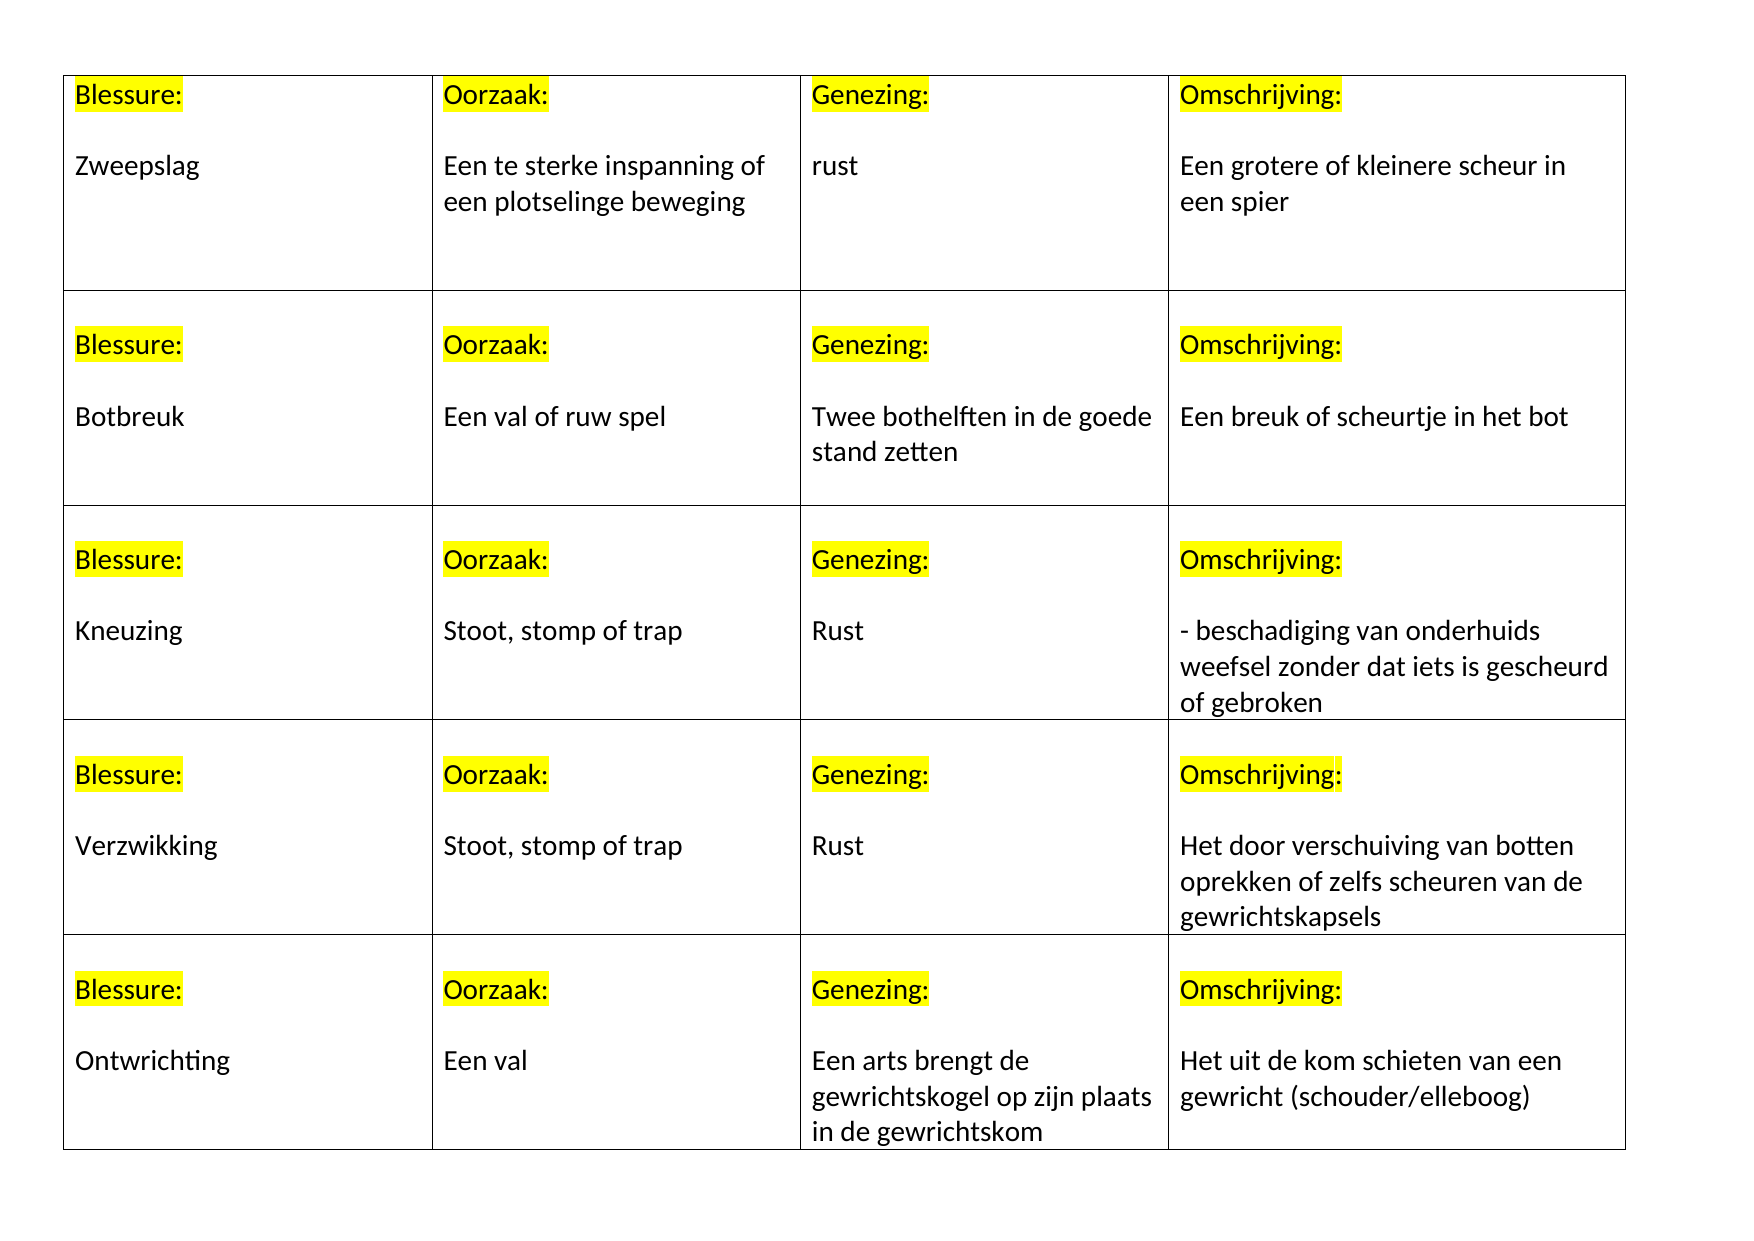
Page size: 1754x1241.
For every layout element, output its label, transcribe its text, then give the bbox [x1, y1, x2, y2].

table_cell Genezing: Rust [801, 506, 1168, 719]
table_cell Oorzaak: Stoot, stomp of trap [433, 506, 800, 719]
table_cell Oorzaak: Een val [433, 935, 800, 1149]
table_cell Oorzaak: Een val of ruw spel [433, 291, 800, 504]
table_cell Blessure: Botbreuk [64, 291, 432, 504]
table_header Genezing: rust [801, 76, 1168, 290]
table_cell Genezing: Rust [801, 720, 1168, 934]
table_cell Omschrijving: Een breuk of scheurtje in het bot [1169, 291, 1625, 504]
table_cell Omschrijving: Het door verschuiving van botten oprekken of zelfs scheuren van de gewrichtskapsels [1169, 720, 1625, 934]
table_header Omschrijving: Een grotere of kleinere scheur in een spier [1169, 76, 1625, 290]
table_cell Genezing: Twee bothelften in de goede stand zetten [801, 291, 1168, 504]
table_cell Oorzaak: Stoot, stomp of trap [433, 720, 800, 934]
table_cell Blessure: Ontwrichting [64, 935, 432, 1149]
table_cell Genezing: Een arts brengt de gewrichtskogel op zijn plaats in de gewrichtskom [801, 935, 1168, 1149]
table_header Blessure: Zweepslag [64, 76, 432, 290]
table_cell Blessure: Verzwikking [64, 720, 432, 934]
table_cell Omschrijving: Het uit de kom schieten van een gewricht (schouder/elleboog) [1169, 935, 1625, 1149]
table_cell Omschrijving: - beschadiging van onderhuids weefsel zonder dat iets is gescheurd of gebroken [1169, 506, 1625, 719]
table_header Oorzaak: Een te sterke inspanning of een plotselinge beweging [433, 76, 800, 290]
table_cell Blessure: Kneuzing [64, 506, 432, 719]
